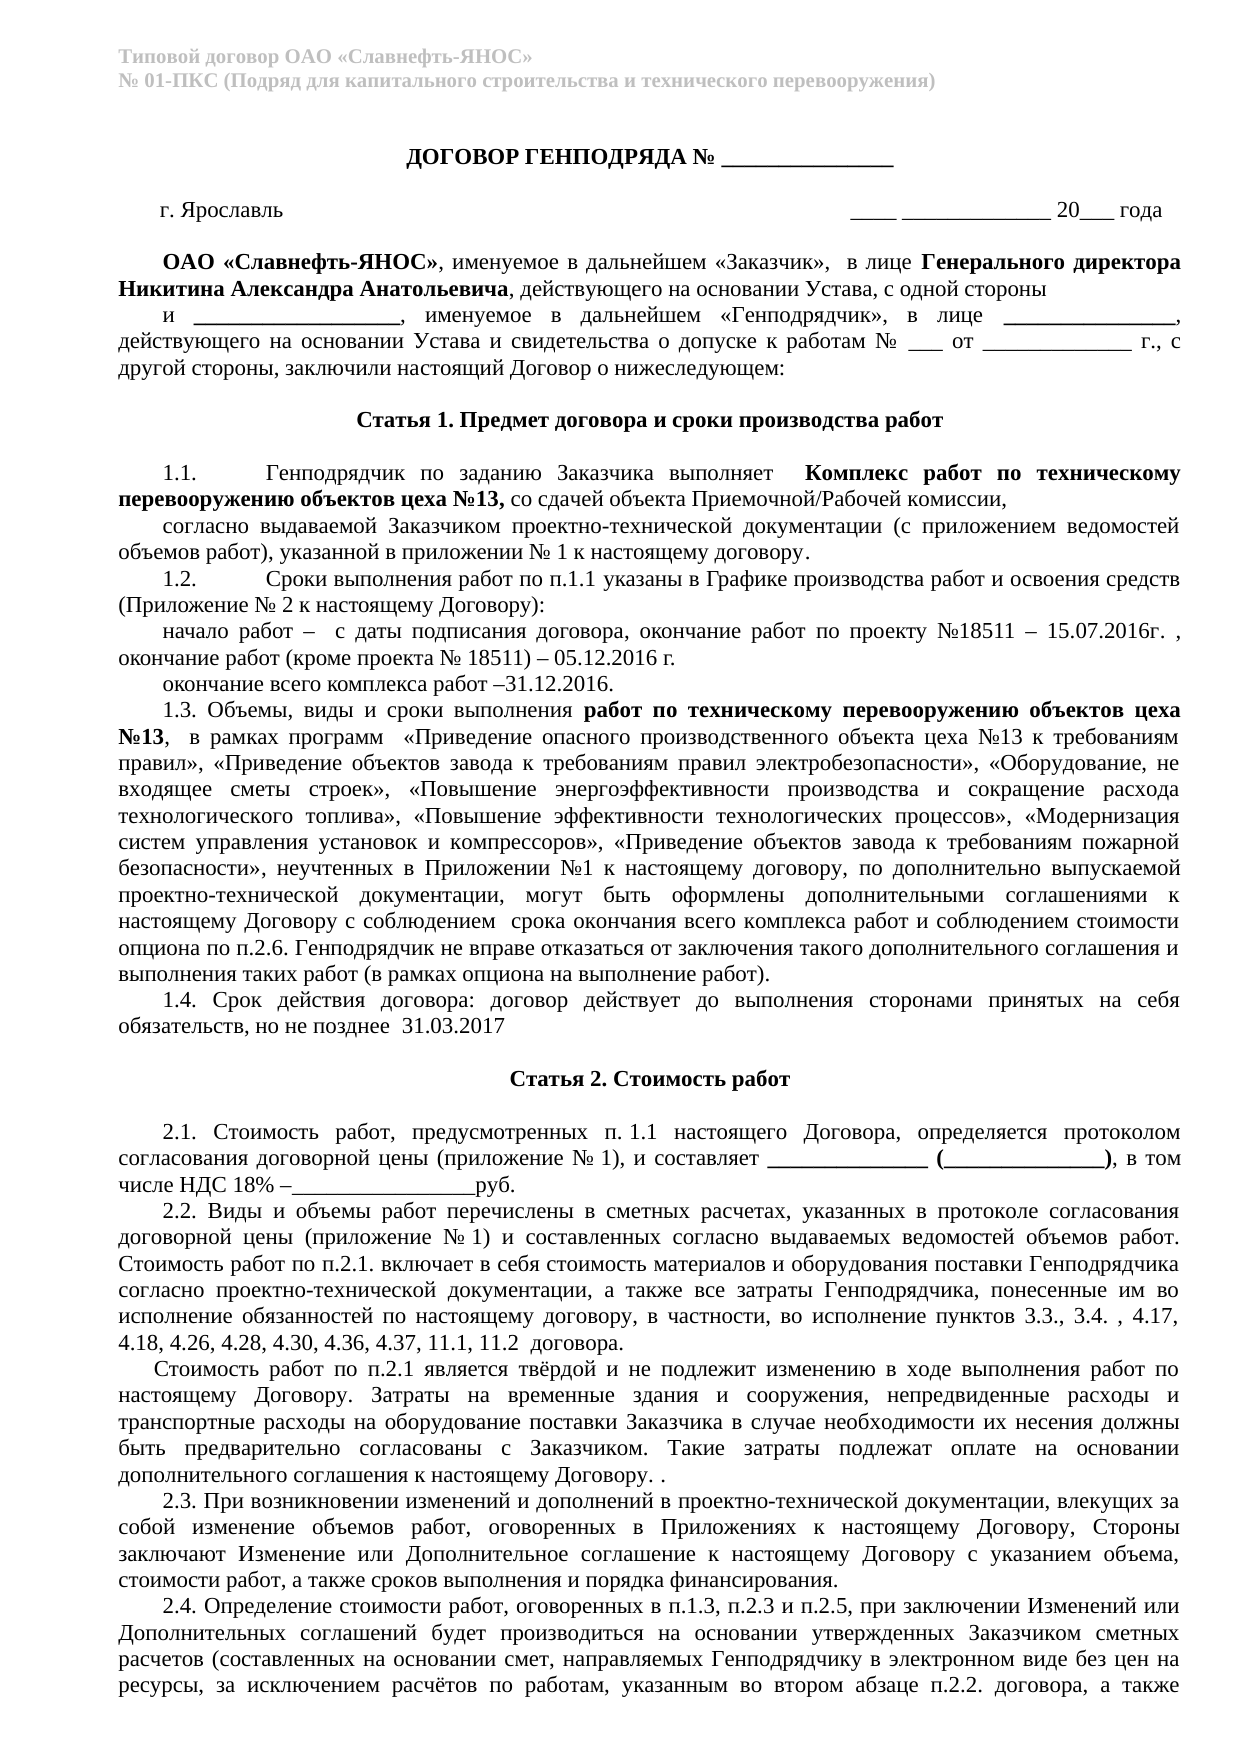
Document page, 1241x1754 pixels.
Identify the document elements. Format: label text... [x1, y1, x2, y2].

text 1.4. Срок действия договора: договор действует до выполнения сторонами принятых на себя обязательств, но не позднее [118, 986, 1181, 1039]
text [118, 1592, 1181, 1698]
text г. Ярославль ____ _____________ 20___ года [159, 196, 1181, 222]
text Стоимость работ по п.2.1 является твёрдой и не подлежит изменению в ходе выполнения работ по настоящему Договору. Затраты на временные здания и сооружения, непредвиденные расходы и транспортные расходы на оборудование поставки Заказчика в случае необходимости их несения должны быть предварительно согласованы с Заказчиком. Такие затраты подлежат оплате на основании дополнительного соглашения к настоящему Договору. [118, 1355, 1181, 1487]
list начало работ – , окончание работ . [118, 617, 1181, 670]
text Статья 2. Стоимость работ [118, 1065, 1181, 1092]
list Генподрядчик по заданию Заказчика выполняет со сдачей объекта Приемочной/Рабочей комиссии, [118, 459, 1181, 512]
text Типовой договор ОАО «Славнефть-ЯНОС» [118, 44, 1181, 68]
list Сроки выполнения работ по п.1.1 [118, 564, 1181, 617]
list окончание всего комплекса работ –. [118, 670, 1181, 696]
text 2.1. Стоимость работ, предусмотренных п. 1.1 настоящего Договора, определяется протоколом согласования договорной цены (приложение № 1), и составляет (), в том числе НДС 18% –руб. [118, 1118, 1181, 1197]
text ОАО «Славнефть-ЯНОС», именуемое в дальнейшем «Заказчик», в лице Генерального директора Никитина Александра Анатольевича, действующего на основании Устава, с одной стороны [118, 248, 1181, 301]
text № 01-ПКС (Подряд для капитального строительства и технического перевооружения) [118, 68, 1181, 92]
text Статья 1. Предмет договора и сроки производства работ [118, 406, 1181, 433]
text 1.3. Объемы, виды и сроки выполнения , неучтенных в Приложении №1 к настоящему договору, по дополнительно выпускаемой проектно-технической документации, могут быть оформлены дополнительными соглашениями к настоящему Договору с соблюдением срока окончания всего комплекса работ и соблюдением стоимости опциона по п.2.6. Генподрядчик не вправе отказаться от заключения такого дополнительного соглашения и выполнения таких работ (в рамках опциона на выполнение работ). [118, 696, 1181, 986]
text ДОГОВОР ГЕНПОДРЯДА № [118, 143, 1181, 169]
text и , именуемое в дальнейшем «Генподрядчик», в лице , действующего на основании Устава и свидетельства о допуске к работам № от г., с другой стороны, заключили настоящий Договор о нижеследующем: [118, 301, 1181, 380]
text . [118, 512, 1181, 564]
text 2.2. Виды и объемы работ перечислены в сметных расчетах, указанных в протоколе согласования договорной цены (приложение № 1) и составленных согласно выдаваемых ведомостей объемов работ. Стоимость работ по п.2.1. включает в себя стоимость материалов и оборудования поставки Генподрядчика согласно проектно-технической документации, а также все затраты Генподрядчика, понесенные им во исполнение обязанностей по настоящему договору, в частности, во исполнение пунктов 3.3., 3.4. , 4.17, 4.18, 4.26, 4.28, 4.30, 4.36, 4.37, 11.1, 11.2 договора. [118, 1197, 1181, 1355]
text 2.3. При возникновении изменений и дополнений в проектно-технической документации, влекущих за собой изменение объемов работ, оговоренных в Приложениях к настоящему Договору, Стороны заключают Изменение или Дополнительное соглашение к настоящему Договору с указанием объема, стоимости работ, а также сроков выполнения и порядка финансирования. [118, 1487, 1181, 1592]
